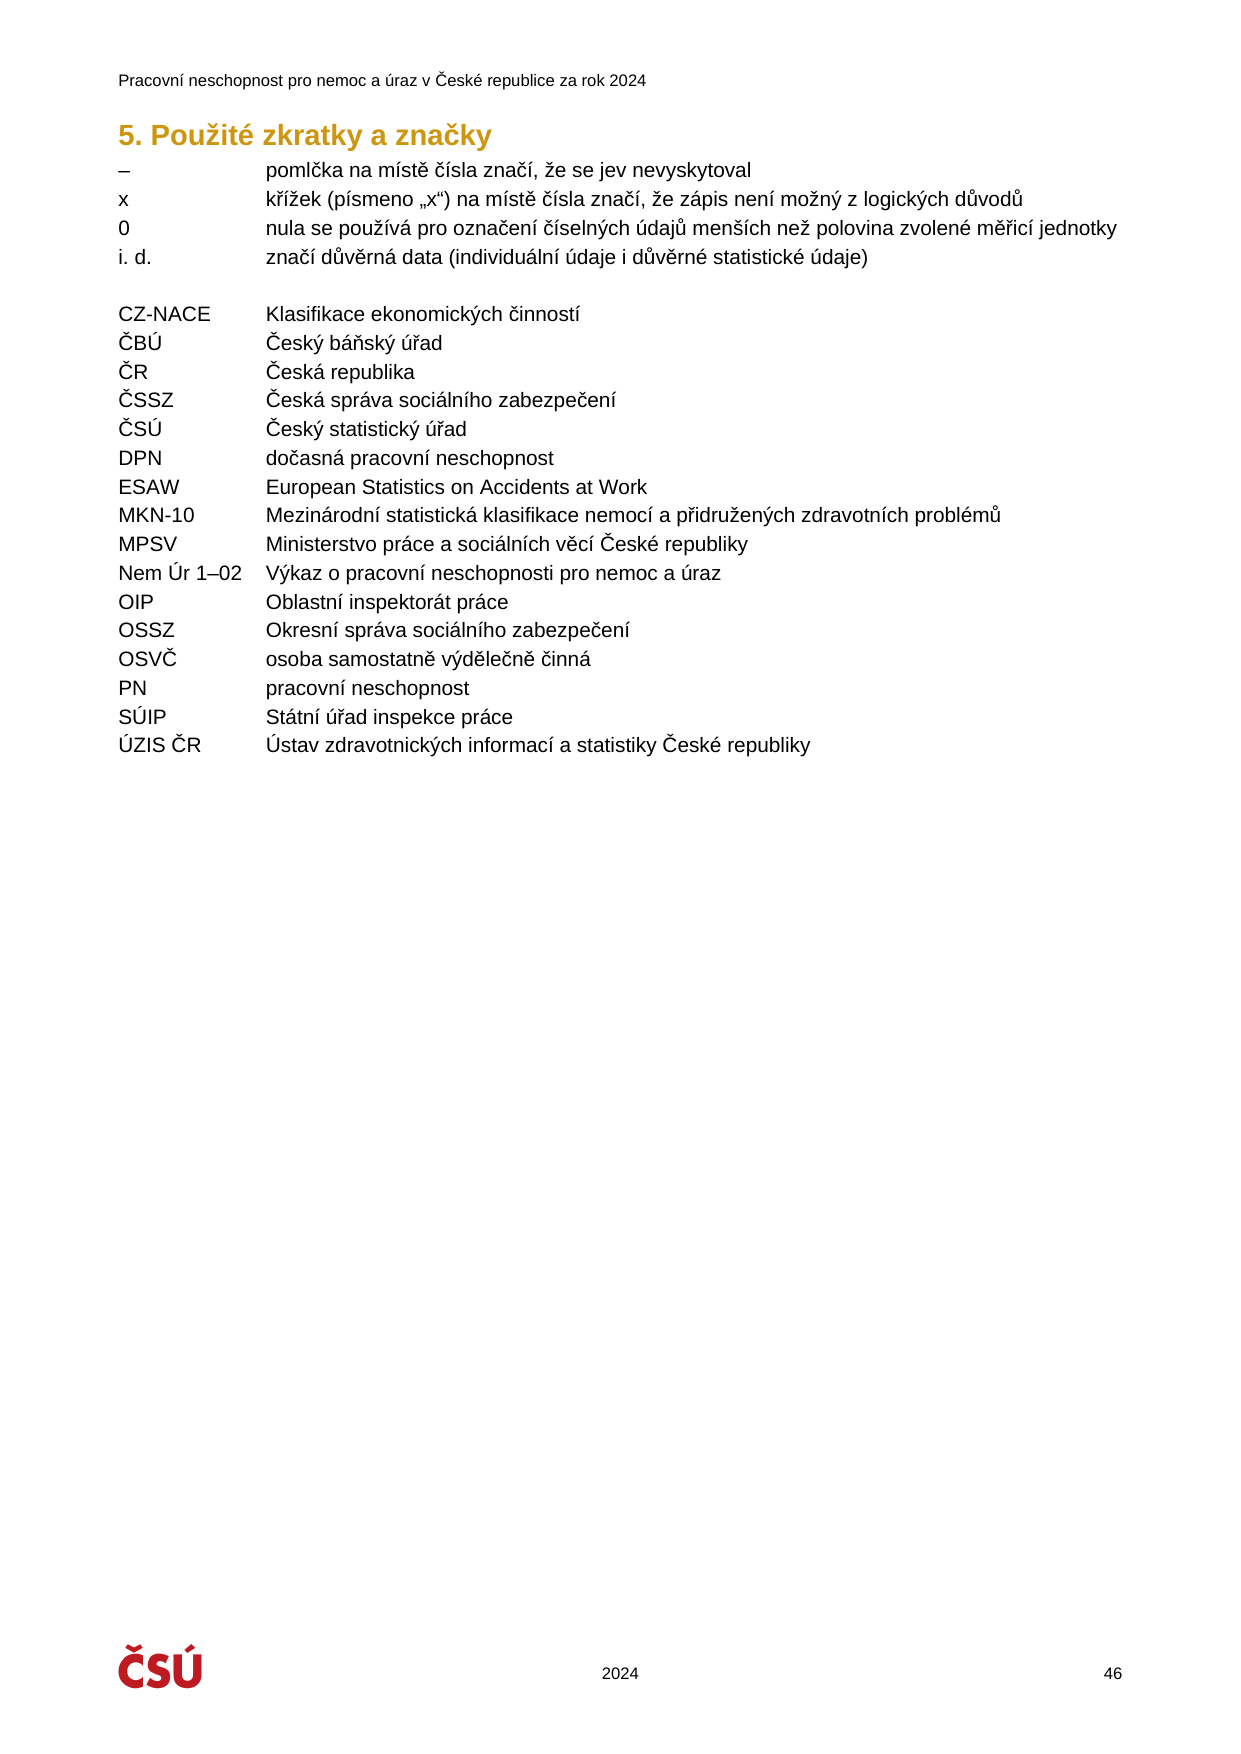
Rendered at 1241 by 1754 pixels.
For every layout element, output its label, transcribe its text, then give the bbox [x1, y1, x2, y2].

text PN pracovní neschopnost [118, 676, 1122, 700]
text MPSV Ministerstvo práce a sociálních věcí České republiky [118, 532, 1122, 556]
text ÚZIS ČR Ústav zdravotnických informací a statistiky České republiky [118, 733, 1122, 757]
text – pomlčka na místě čísla značí, že se jev nevyskytoval [118, 158, 1122, 182]
text OSSZ Okresní správa sociálního zabezpečení [118, 618, 1122, 642]
text DPN dočasná pracovní neschopnost [118, 446, 1122, 470]
text ESAW European Statistics on Accidents at Work [118, 474, 1122, 498]
text ČSSZ Česká správa sociálního zabezpečení [118, 388, 1122, 412]
text OSVČ osoba samostatně výdělečně činná [118, 647, 1122, 671]
text MKN-10 Mezinárodní statistická klasifikace nemocí a přidružených zdravotních problémů [118, 503, 1122, 527]
text OIP Oblastní inspektorát práce [118, 589, 1122, 613]
text ČSÚ Český statistický úřad [118, 417, 1122, 441]
text Nem Úr 1–02 Výkaz o pracovní neschopnosti pro nemoc a úraz [118, 561, 1122, 585]
subtitle 5. Použité zkratky a značky [118, 118, 1122, 152]
text 0 nula se používá pro označení číselných údajů menších než polovina zvolené měřicí jednotky [118, 216, 1122, 240]
text ČR Česká republika [118, 359, 1122, 383]
text i. d. značí důvěrná data (individuální údaje i důvěrné statistické údaje) [118, 244, 1122, 268]
text ČBÚ Český báňský úřad [118, 331, 1122, 355]
text CZ-NACE Klasifikace ekonomických činností [118, 302, 1122, 326]
text x křížek (písmeno „x“) na místě čísla značí, že zápis není možný z logických důvodů [118, 187, 1122, 211]
picture [118, 1643, 202, 1689]
text SÚIP Státní úřad inspekce práce [118, 704, 1122, 728]
